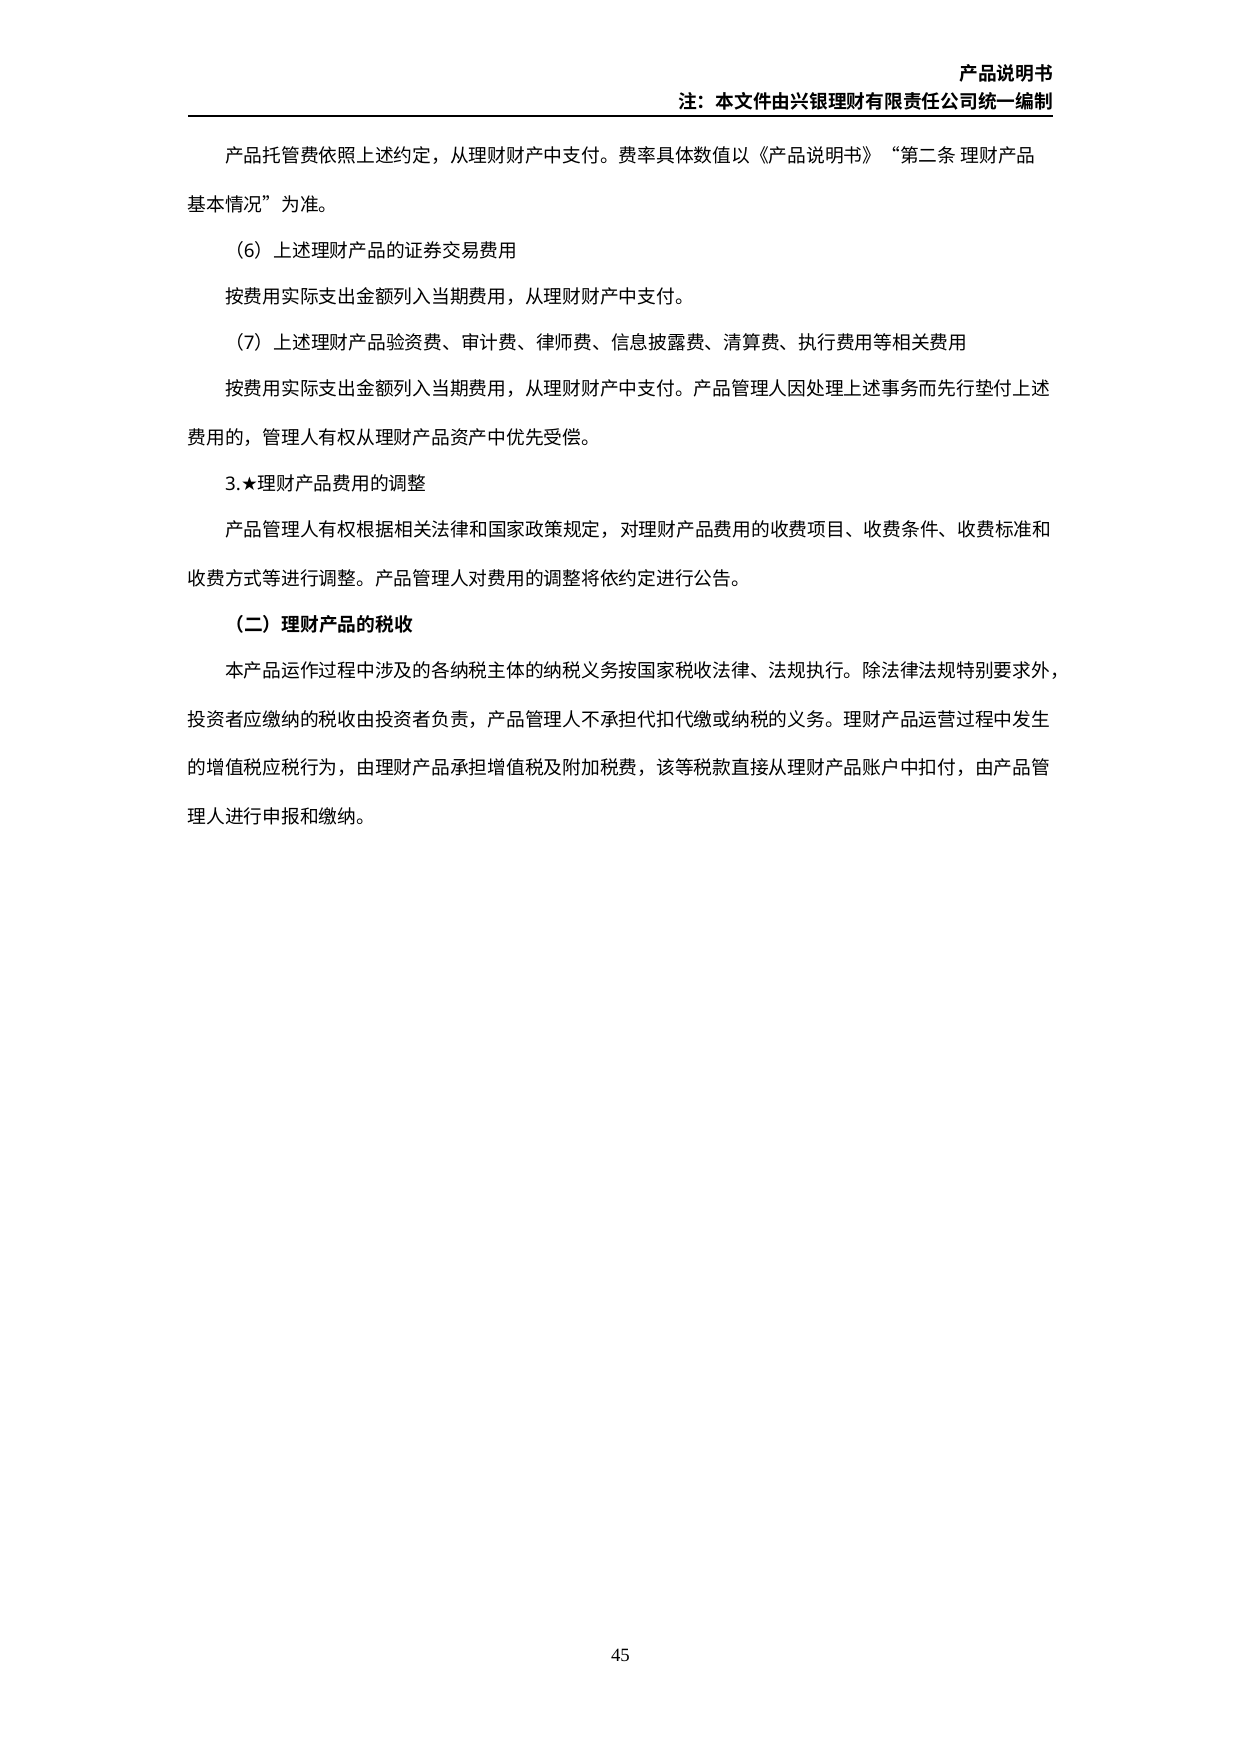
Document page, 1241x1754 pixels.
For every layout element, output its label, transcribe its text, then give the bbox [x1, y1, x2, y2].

text （二）理财产品的税收 [187, 607, 1053, 639]
text 按费用实际支出金额列入当期费用，从理财财产中支付。产品管理人因处理上述事务而先行垫付上述费用的，管理人有权从理财产品资产中优先受偿。 [187, 371, 1053, 452]
text （6）上述理财产品的证券交易费用 [187, 233, 1053, 266]
text （7）上述理财产品验资费、审计费、律师费、信息披露费、清算费、执行费用等相关费用 [187, 325, 1053, 358]
text 3.★理财产品费用的调整 [187, 466, 1053, 498]
text 产品管理人有权根据相关法律和国家政策规定，对理财产品费用的收费项目、收费条件、收费标准和收费方式等进行调整。产品管理人对费用的调整将依约定进行公告。 [187, 512, 1053, 593]
text 产品托管费依照上述约定，从理财财产中支付。费率具体数值以《产品说明书》“第二条 理财产品基本情况”为准。 [187, 138, 1053, 219]
text 本产品运作过程中涉及的各纳税主体的纳税义务按国家税收法律、法规执行。除法律法规特别要求外，投资者应缴纳的税收由投资者负责，产品管理人不承担代扣代缴或纳税的义务。理财产品运营过程中发生的增值税应税行为，由理财产品承担增值税及附加税费，该等税款直接从理财产品账户中扣付，由产品管理人进行申报和缴纳。 [187, 653, 1053, 832]
text 按费用实际支出金额列入当期费用，从理财财产中支付。 [187, 279, 1053, 312]
